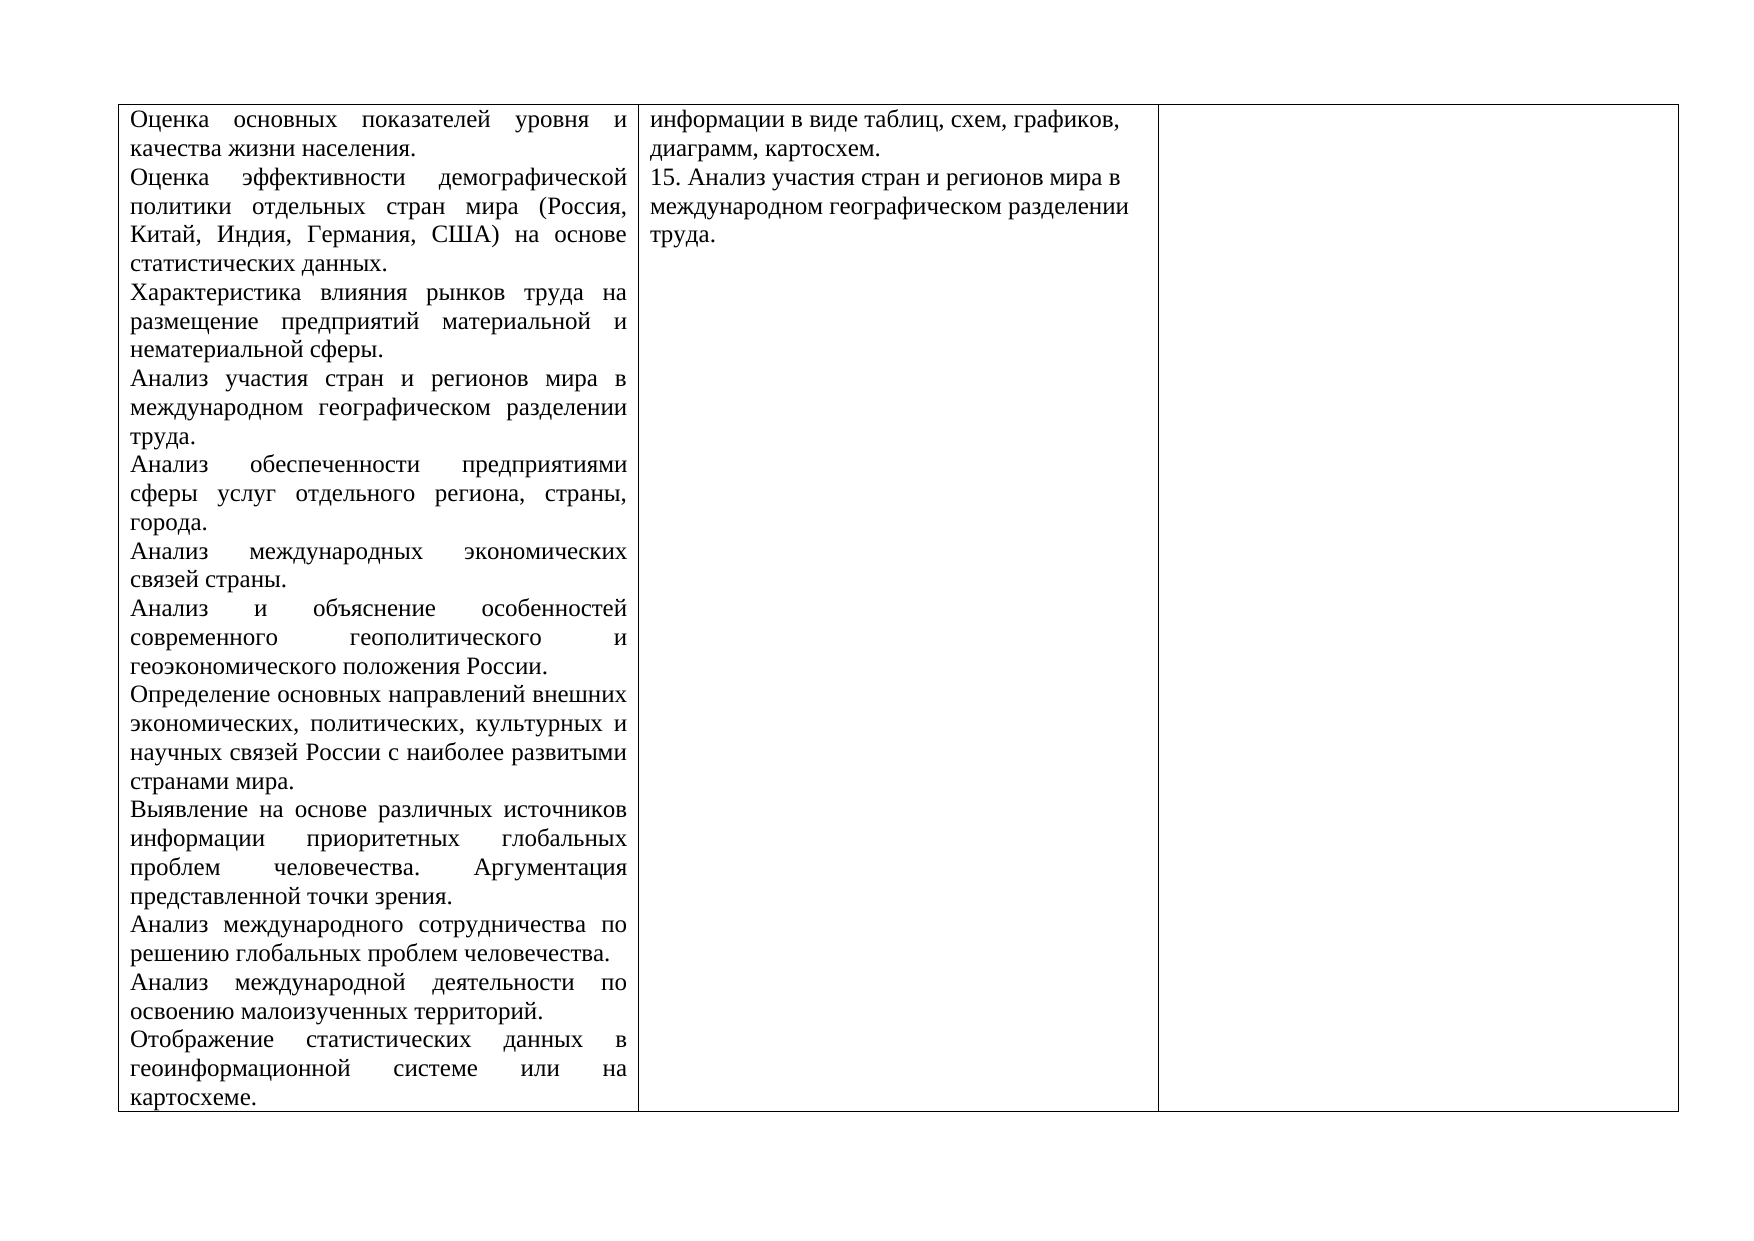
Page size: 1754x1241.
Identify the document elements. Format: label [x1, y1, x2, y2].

table_cell [119, 105, 638, 1111]
table_cell [1159, 105, 1678, 1111]
table_cell [639, 105, 1158, 1111]
